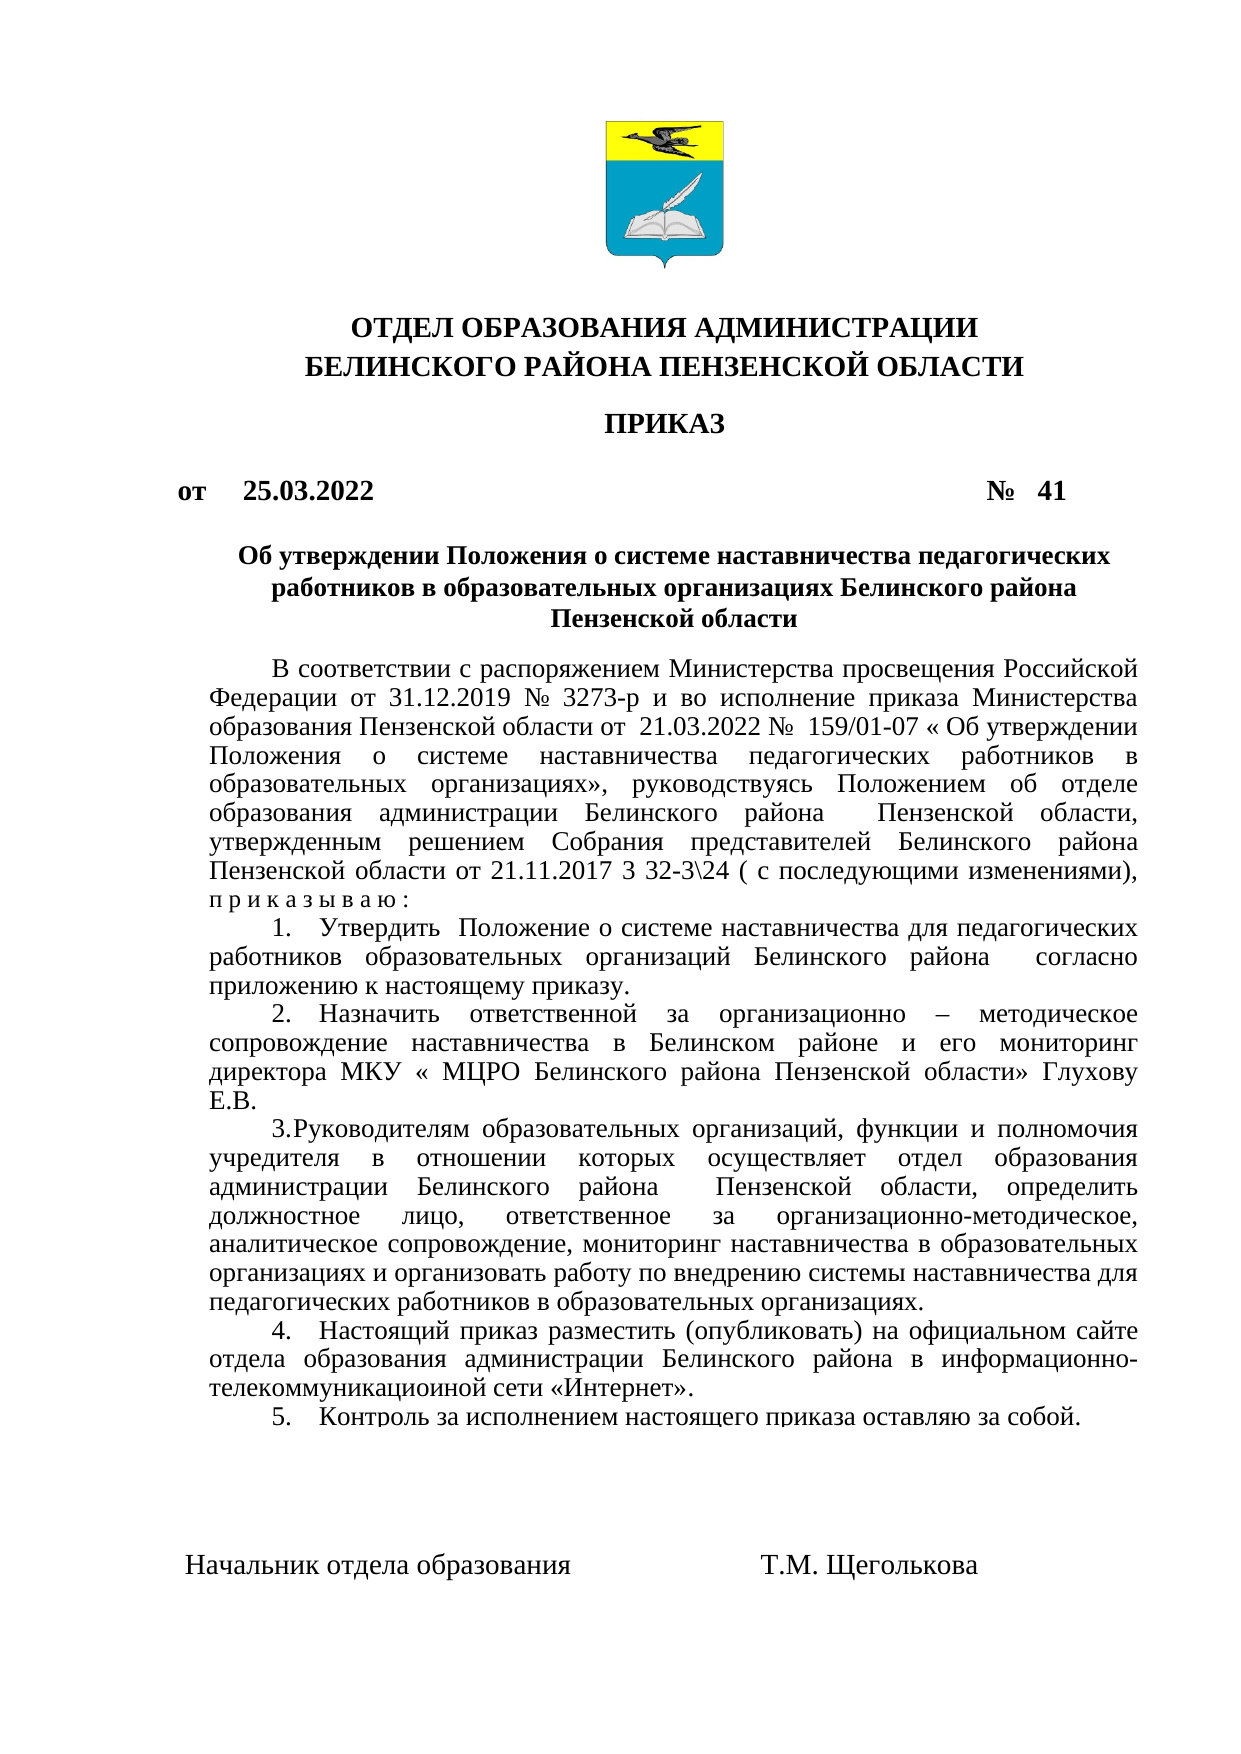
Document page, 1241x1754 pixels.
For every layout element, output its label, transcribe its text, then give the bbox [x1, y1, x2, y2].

text ПРИКАЗ [177, 406, 1152, 440]
subtitle отдел образования администрации [177, 310, 1152, 344]
list Настоящий приказ разместить (опубликовать) на официальном сайте отдела образования администрации Белинского района в информационно- телекоммуникациоиной сети «Интернет». [209, 1316, 1139, 1402]
list Назначить ответственной за организационно – методическое сопровождение наставничества в Белинском районе и его мониторинг директора МКУ « МЦРО Белинского района Пензенской области» Глухову Е.В. [209, 1000, 1139, 1115]
list Контроль за исполнением настоящего приказа оставляю за собой. [209, 1402, 1139, 1426]
text Начальник отдела образования Т.М. Щеголькова [177, 1547, 1152, 1580]
list Утвердить Положение о системе наставничества для педагогических работников образовательных организаций Белинского района согласно приложению к настоящему приказу. [209, 914, 1139, 1000]
list Руководителям образовательных организаций, функции и полномочия учредителя в отношении которых осуществляет отдел образования администрации Белинского района Пензенской области, определить должностное лицо, ответственное за организационно-методическое, аналитическое сопровождение, мониторинг наставничества в образовательных организациях и организовать работу по внедрению системы наставничества для педагогических работников в образовательных организациях. [209, 1115, 1139, 1316]
text В соответствии с распоряжением Министерства просвещения Российской Федерации от 31.12.2019 № 3273-р и во исполнение приказа Министерства образования Пензенской области от 21.03.2022 № 159/01-07 « Об утверждении Положения о системе наставничества педагогических работников в образовательных организациях», руководствуясь Положением об отделе образования администрации Белинского района Пензенской области, утвержденным решением Собрания представителей Белинского района Пензенской области от 21.11.2017 3 32-3\24 ( с последующими изменениями), приказываю: [209, 655, 1139, 914]
text Об утверждении Положения о системе наставничества педагогических работников в образовательных организациях Белинского района Пензенской области [209, 539, 1139, 634]
picture [605, 118, 724, 269]
text от 25.03.2022 № 41 [177, 473, 1152, 507]
subtitle БЕЛИНСКОГО РАЙОНА ПЕНЗЕНСКОЙ ОБЛАСТИ [177, 349, 1152, 382]
